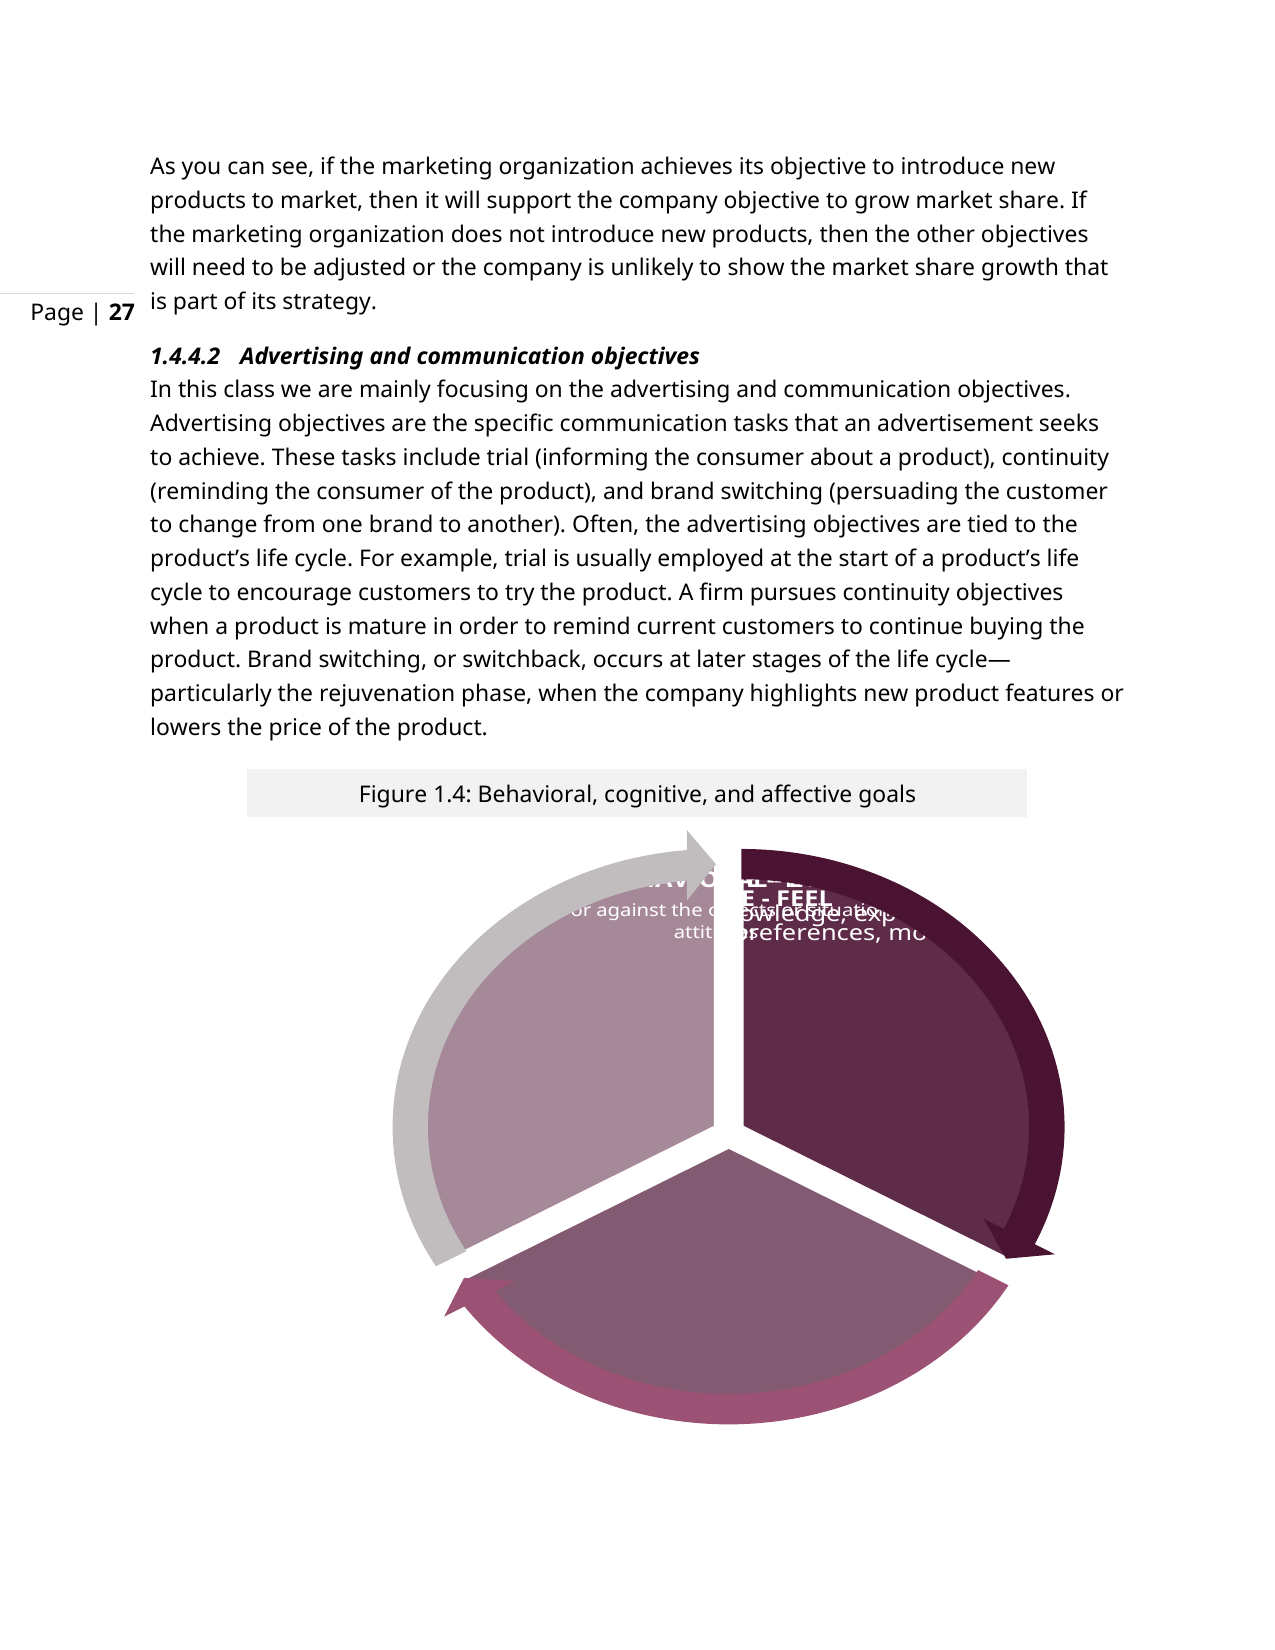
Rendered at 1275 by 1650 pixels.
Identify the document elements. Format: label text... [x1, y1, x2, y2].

text As you can see, if the marketing organization achieves its objective to introduce new products to market, then it will support the company objective to grow market share. If the marketing organization does not introduce new products, then the other objectives will need to be adjusted or the company is unlikely to show the market share growth that is part of its strategy. [150, 150, 1125, 316]
text In this class we are mainly focusing on the advertising and communication objectives. Advertising objectives are the specific communication tasks that an advertisement seeks to achieve. These tasks include trial (informing the consumer about a product), continuity (reminding the consumer of the product), and brand switching (persuading the customer to change from one brand to another). Often, the advertising objectives are tied to the product’s life cycle. For example, trial is usually employed at the start of a product’s life cycle to encourage customers to try the product. A firm pursues continuity objectives when a product is mature in order to remind current customers to continue buying the product. Brand switching, or switchback, occurs at later stages of the life cycle—particularly the rejuvenation phase, when the company highlights new product features or lowers the price of the product. [150, 373, 1125, 742]
text Figure 1.4: Behavioral, cognitive, and affective goals [247, 771, 1027, 817]
subtitle Advertising and communication objectives [150, 339, 1125, 371]
